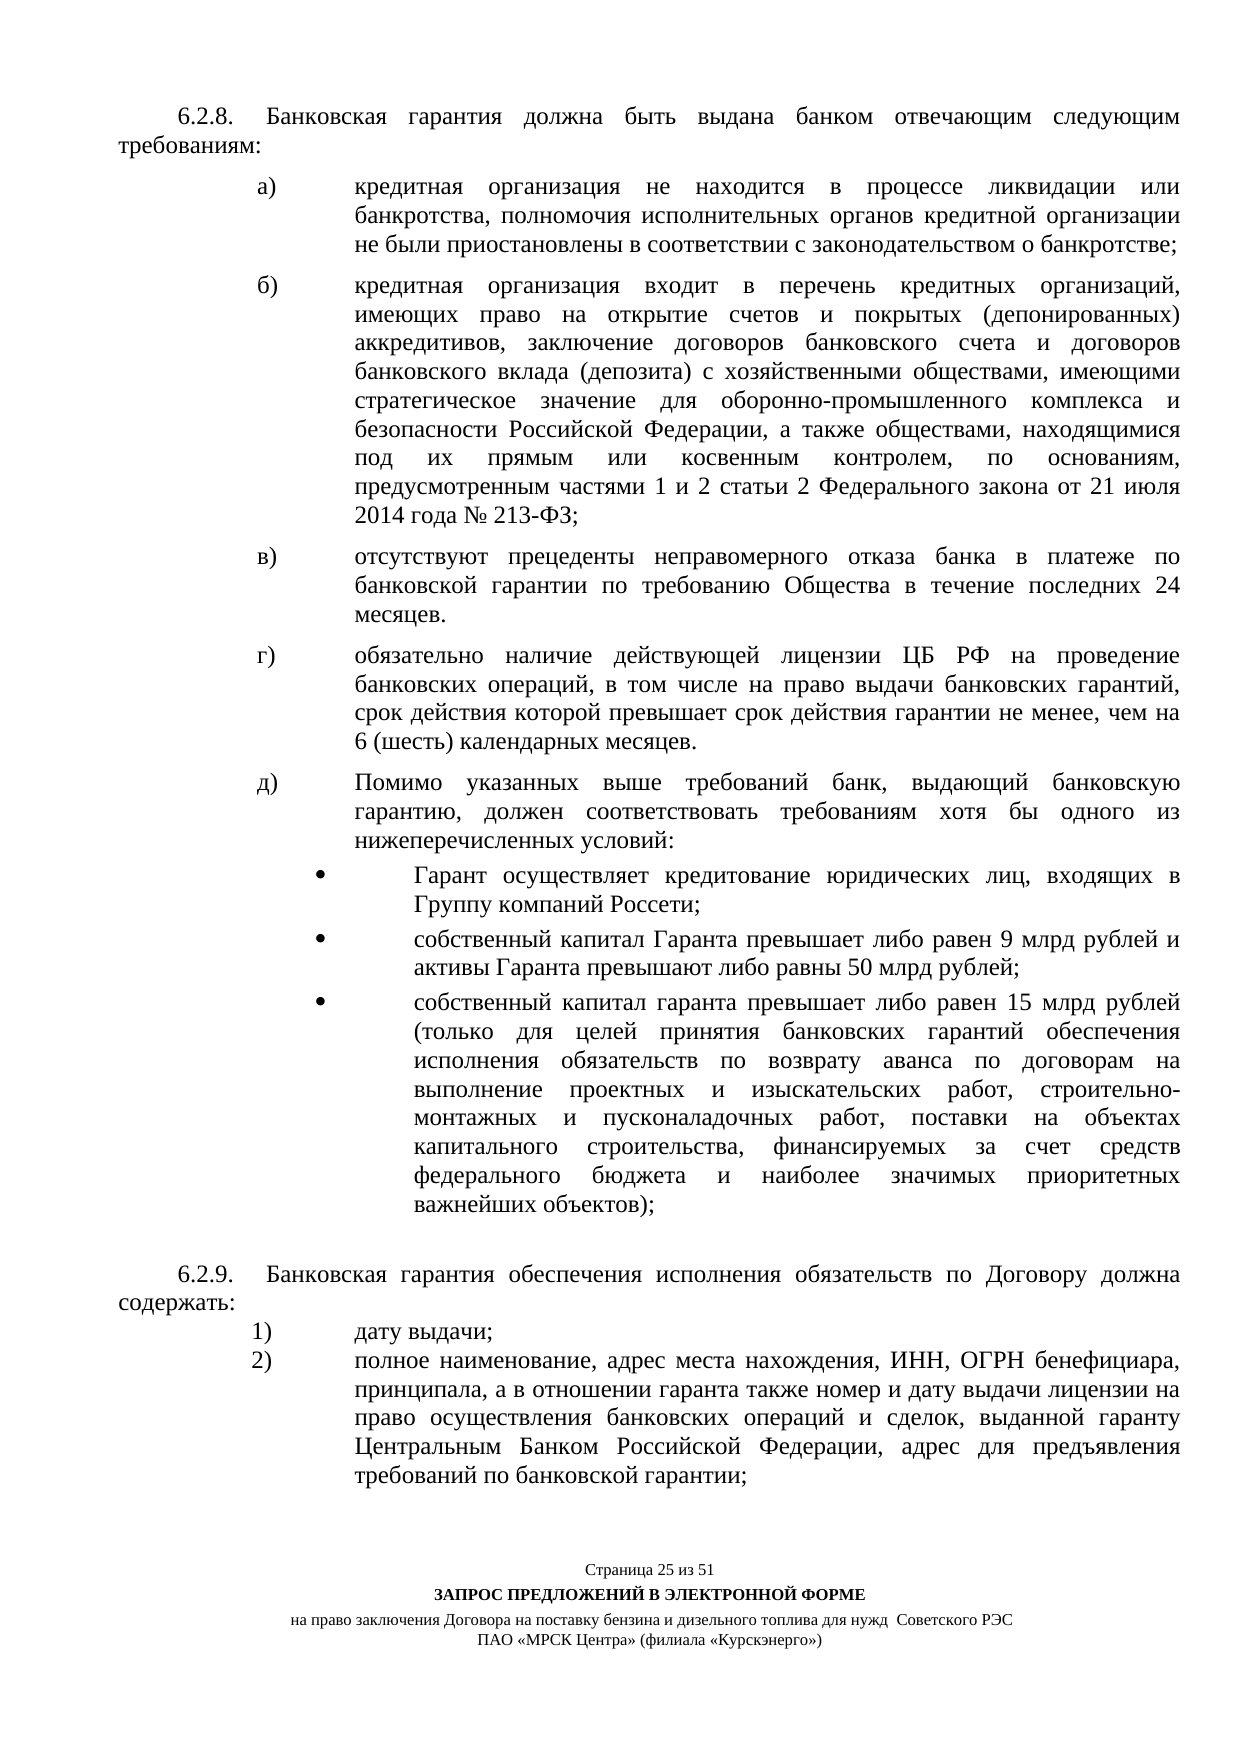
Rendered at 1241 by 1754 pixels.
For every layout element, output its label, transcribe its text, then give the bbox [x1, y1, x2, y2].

list собственный капитал гаранта превышает либо равен 15 млрд рублей (только для целей принятия банковских гарантий обеспечения исполнения обязательств по возврату аванса по договорам на выполнение проектных и изыскательских работ, строительно-монтажных и пусконаладочных работ, поставки на объектах капитального строительства, финансируемых за счет средств федерального бюджета и наиболее значимых приоритетных важнейших объектов); [316, 987, 1181, 1217]
list обязательно наличие действующей лицензии ЦБ РФ на проведение банковских операций, в том числе на право выдачи банковских гарантий, срок действия которой превышает срок действия гарантии не менее, чем на 6 (шесть) календарных месяцев. [257, 640, 1181, 755]
list Помимо указанных выше требований банк, выдающий банковскую гарантию, должен соответствовать требованиям хотя бы одного из нижеперечисленных условий: [257, 767, 1181, 854]
subtitle Банковская гарантия должна быть выдана банком отвечающим следующим требованиям: [118, 101, 1181, 159]
list полное наименование, адрес места нахождения, ИНН, ОГРН бенефициара, принципала, а в отношении гаранта также номер и дату выдачи лицензии на право осуществления банковских операций и сделок, выданной гаранту Центральным Банком Российской Федерации, адрес для предъявления требований по банковской гарантии; [251, 1345, 1181, 1489]
list дату выдачи; [251, 1316, 1181, 1345]
list собственный капитал Гаранта превышает либо равен 9 млрд рублей и активы Гаранта превышают либо равны 50 млрд рублей; [316, 924, 1181, 981]
list отсутствуют прецеденты неправомерного отказа банка в платеже по банковской гарантии по требованию Общества в течение последних 24 месяцев. [257, 541, 1181, 627]
subtitle Банковская гарантия обеспечения исполнения обязательств по Договору должна содержать: [118, 1259, 1181, 1316]
list Гарант осуществляет кредитование юридических лиц, входящих в Группу компаний Россети; [316, 860, 1181, 917]
list кредитная организация входит в перечень кредитных организаций, имеющих право на открытие счетов и покрытых (депонированных) аккредитивов, заключение договоров банковского счета и договоров банковского вклада (депозита) с хозяйственными обществами, имеющими стратегическое значение для оборонно-промышленного комплекса и безопасности Российской Федерации, а также обществами, находящимися под их прямым или косвенным контролем, по основаниям, предусмотренным частями 1 и 2 статьи 2 Федерального закона от 21 июля 2014 года № 213-ФЗ; [257, 270, 1181, 529]
list кредитная организация не находится в процессе ликвидации или банкротства, полномочия исполнительных органов кредитной организации не были приостановлены в соответствии с законодательством о банкротстве; [257, 171, 1181, 257]
